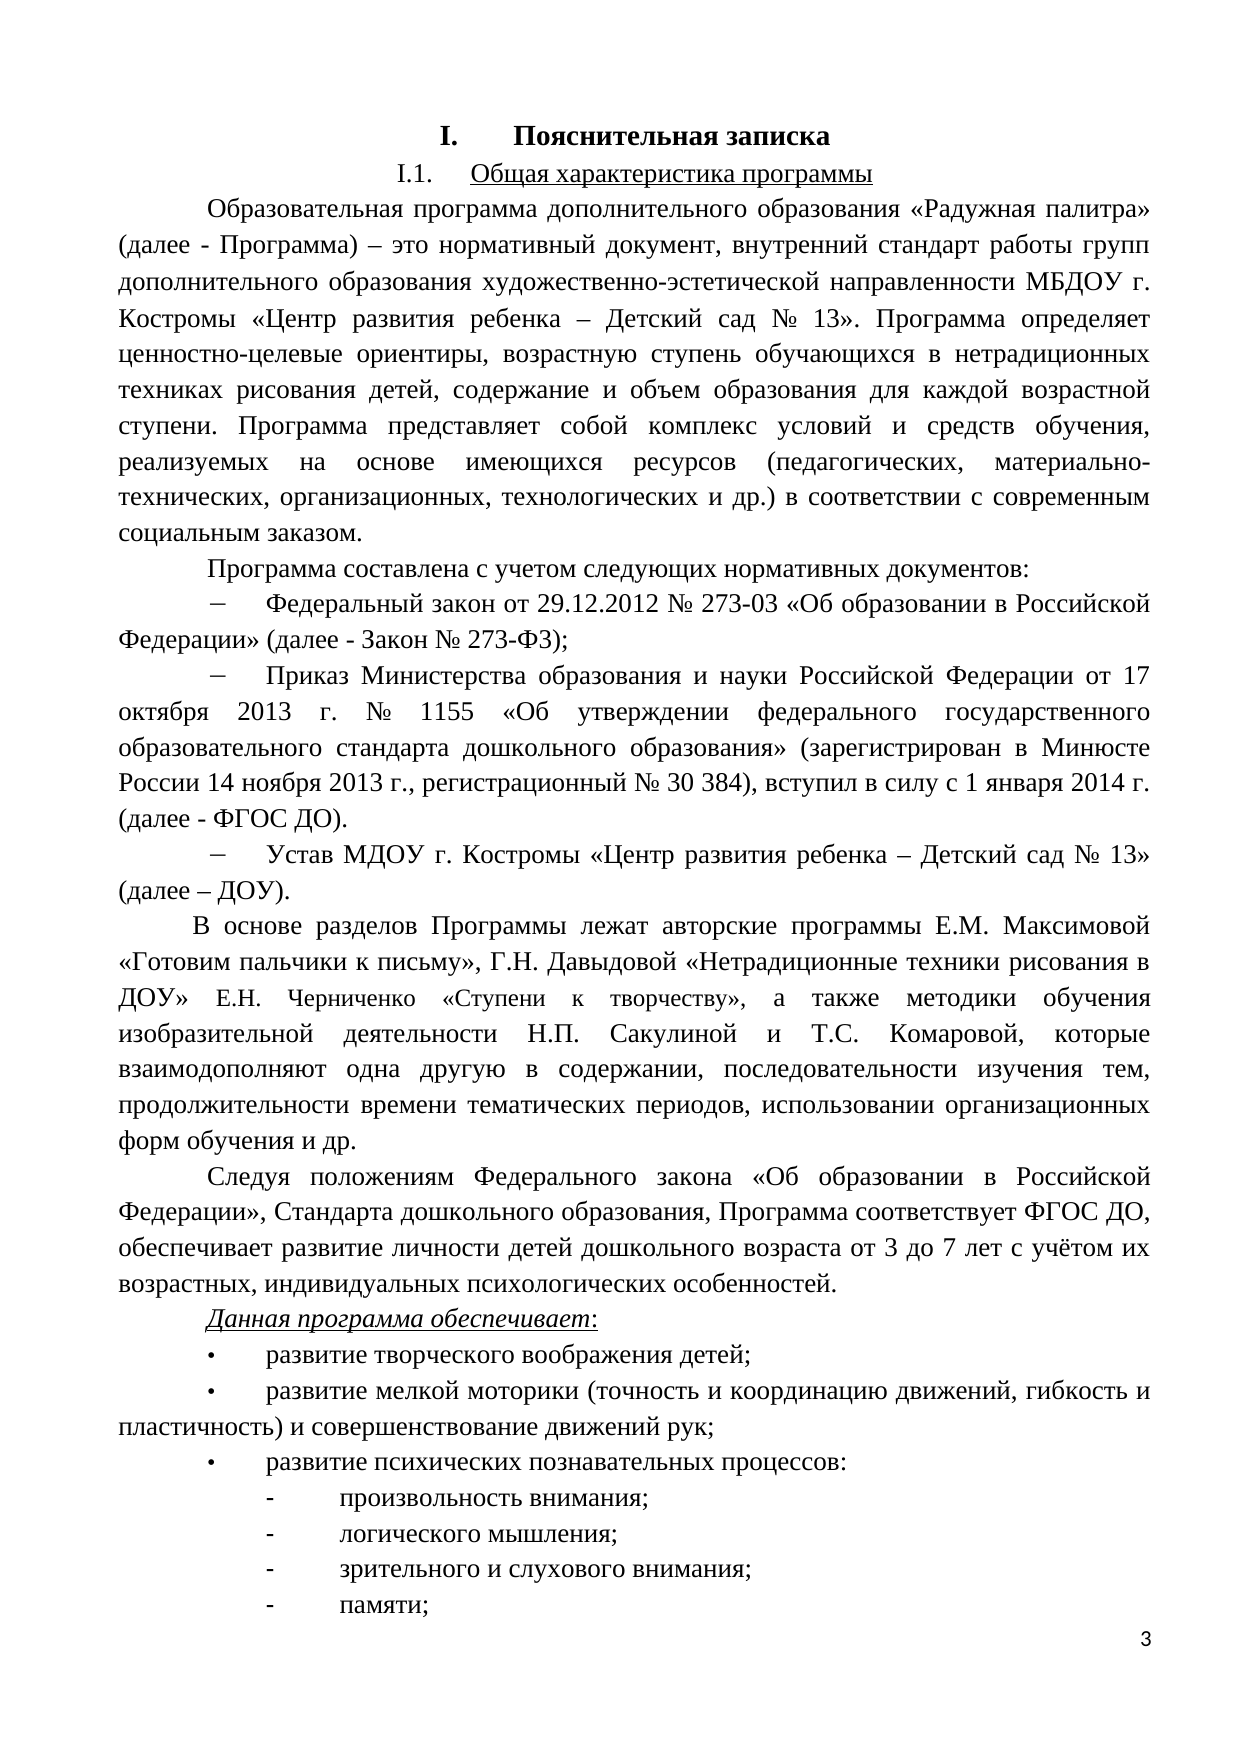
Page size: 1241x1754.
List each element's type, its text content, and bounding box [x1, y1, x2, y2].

list логического мышления; [118, 1517, 1152, 1548]
text Данная программа обеспечивает: [118, 1302, 1152, 1334]
list зрительного и слухового внимания; [118, 1553, 1152, 1584]
text Программа составлена с учетом следующих нормативных документов: [118, 552, 1152, 583]
list произвольность внимания; [118, 1481, 1152, 1512]
list развитие психических познавательных процессов: [118, 1445, 1152, 1477]
list Пояснительная записка [118, 118, 1152, 152]
list развитие творческого воображения детей; [118, 1338, 1152, 1369]
text В основе разделов Программы лежат авторские программы Е.М. Максимовой «Готовим пальчики к письму», Г.Н. Давыдовой «Нетрадиционные техники рисования в ДОУ» Е.Н. Черниченко «Ступени к творчеству», а также методики обучения изобразительной деятельности Н.П. Сакулиной и Т.С. Комаровой, которые взаимодополняют одна другую в содержании, последовательности изучения тем, продолжительности времени тематических периодов, использовании организационных форм обучения и др. [118, 909, 1152, 1155]
list Общая характеристика программы [118, 157, 1152, 188]
list Приказ Министерства образования и науки Российской Федерации от 17 октября 2013 г. № 1155 «Об утверждении федерального государственного образовательного стандарта дошкольного образования» (зарегистрирован в Минюсте России 14 ноября 2013 г., регистрационный № 30 384), вступил в силу с 1 января 2014 г. (далее - ФГОС ДО). [118, 659, 1152, 833]
list Устав МДОУ г. Костромы «Центр развития ребенка – Детский сад № 13» (далее – ДОУ). [118, 838, 1152, 905]
text Образовательная программа дополнительного образования «Радужная палитра» (далее - Программа) – это нормативный документ, внутренний стандарт работы групп дополнительного образования художественно-эстетической направленности МБДОУ г. Костромы «Центр развития ребенка – Детский сад № 13». Программа определяет ценностно-целевые ориентиры, возрастную ступень обучающихся в нетрадиционных техниках рисования детей, содержание и объем образования для каждой возрастной ступени. Программа представляет собой комплекс условий и средств обучения, реализуемых на основе имеющихся ресурсов (педагогических, материально-технических, организационных, технологических и др.) в соответствии с современным социальным заказом. [118, 192, 1152, 547]
list памяти; [118, 1588, 1152, 1619]
list Федеральный закон от 29.12.2012 № 273-03 «Об образовании в Российской Федерации» (далее - Закон № 273-Ф3); [118, 588, 1152, 654]
list развитие мелкой моторики (точность и координацию движений, гибкость и пластичность) и совершенствование движений рук; [118, 1374, 1152, 1441]
text Следуя положениям Федерального закона «Об образовании в Российской Федерации», Стандарта дошкольного образования, Программа соответствует ФГОС ДО, обеспечивает развитие личности детей дошкольного возраста от 3 до 7 лет с учётом их возрастных, индивидуальных психологических особенностей. [118, 1159, 1152, 1298]
